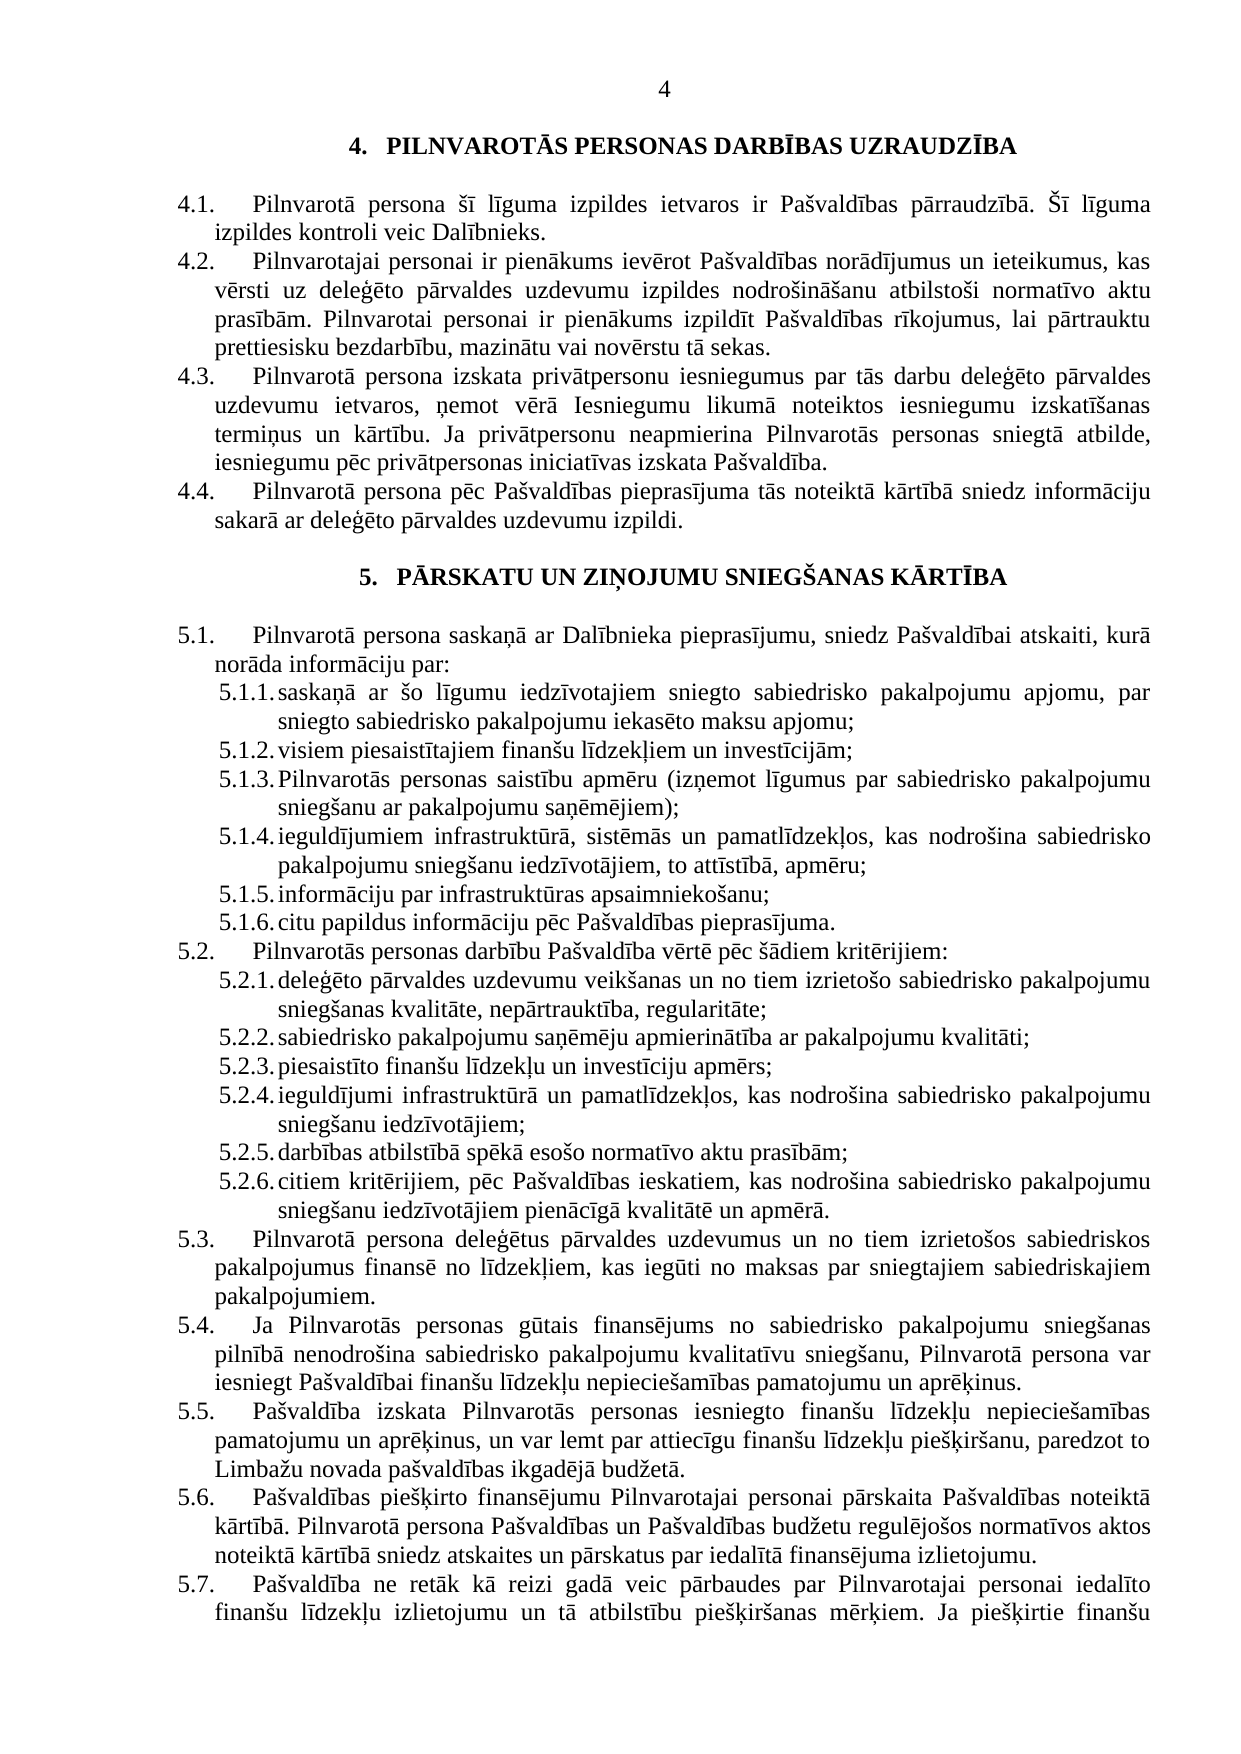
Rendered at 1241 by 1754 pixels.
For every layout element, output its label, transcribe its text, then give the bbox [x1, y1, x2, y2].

list informāciju par infrastruktūras apsaimniekošanu; [218, 879, 1152, 907]
list citiem kritērijiem, pēc Pašvaldības ieskatiem, kas nodrošina sabiedrisko pakalpojumu sniegšanu iedzīvotājiem pienācīgā kvalitātē un apmērā. [218, 1166, 1152, 1224]
list Ja Pilnvarotās personas gūtais finansējums no sabiedrisko pakalpojumu sniegšanas pilnībā nenodrošina sabiedrisko pakalpojumu kvalitatīvu sniegšanu, Pilnvarotā persona var iesniegt Pašvaldībai finanšu līdzekļu nepieciešamības pamatojumu un aprēķinus. [177, 1310, 1152, 1396]
list Pilnvarotā persona izskata privātpersonu iesniegumus par tās darbu deleģēto pārvaldes uzdevumu ietvaros, ņemot vērā Iesniegumu likumā noteiktos iesniegumu izskatīšanas termiņus un kārtību. Ja privātpersonu neapmierina Pilnvarotās personas sniegtā atbilde, iesniegumu pēc privātpersonas iniciatīvas izskata Pašvaldība. [177, 361, 1152, 476]
list visiem piesaistītajiem finanšu līdzekļiem un investīcijām; [218, 735, 1152, 764]
list ieguldījumi infrastruktūrā un pamatlīdzekļos, kas nodrošina sabiedrisko pakalpojumu sniegšanu iedzīvotājiem; [218, 1080, 1152, 1137]
list PILNVAROTĀS PERSONAS DARBĪBAS UZRAUDZĪBA [215, 131, 1152, 160]
list Pilnvarotās personas saistību apmēru (izņemot līgumus par sabiedrisko pakalpojumu sniegšanu ar pakalpojumu saņēmējiem); [218, 764, 1152, 821]
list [177, 1569, 1152, 1626]
list darbības atbilstībā spēkā esošo normatīvo aktu prasībām; [218, 1137, 1152, 1166]
list Pašvaldība izskata Pilnvarotās personas iesniegto finanšu līdzekļu nepieciešamības pamatojumu un aprēķinus, un var lemt par attiecīgu finanšu līdzekļu piešķiršanu, paredzot to Limbažu novada pašvaldības ikgadējā budžetā. [177, 1396, 1152, 1482]
list PĀRSKATU UN ZIŅOJUMU SNIEGŠANAS KĀRTĪBA [215, 562, 1152, 591]
list Pilnvarotās personas darbību Pašvaldība vērtē pēc šādiem kritērijiem: [177, 936, 1152, 965]
list citu papildus informāciju pēc Pašvaldības pieprasījuma. [218, 907, 1152, 936]
list piesaistīto finanšu līdzekļu un investīciju apmērs; [218, 1051, 1152, 1080]
list Pilnvarotā persona šī līguma izpildes ietvaros ir Pašvaldības pārraudzībā. Šī līguma izpildes kontroli veic Dalībnieks. [177, 189, 1152, 246]
list Pilnvarotā persona deleģētus pārvaldes uzdevumus un no tiem izrietošos sabiedriskos pakalpojumus finansē no līdzekļiem, kas iegūti no maksas par sniegtajiem sabiedriskajiem pakalpojumiem. [177, 1224, 1152, 1310]
list Pašvaldības piešķirto finansējumu Pilnvarotajai personai pārskaita Pašvaldības noteiktā kārtībā. Pilnvarotā persona Pašvaldības un Pašvaldības budžetu regulējošos normatīvos aktos noteiktā kārtībā sniedz atskaites un pārskatus par iedalītā finansējuma izlietojumu. [177, 1482, 1152, 1569]
list Pilnvarotā persona pēc Pašvaldības pieprasījuma tās noteiktā kārtībā sniedz informāciju sakarā ar deleģēto pārvaldes uzdevumu izpildi. [177, 476, 1152, 534]
list Pilnvarotajai personai ir pienākums ievērot Pašvaldības norādījumus un ieteikumus, kas vērsti uz deleģēto pārvaldes uzdevumu izpildes nodrošināšanu atbilstoši normatīvo aktu prasībām. Pilnvarotai personai ir pienākums izpildīt Pašvaldības rīkojumus, lai pārtrauktu prettiesisku bezdarbību, mazinātu vai novērstu tā sekas. [177, 246, 1152, 361]
list sabiedrisko pakalpojumu saņēmēju apmierinātība ar pakalpojumu kvalitāti; [218, 1022, 1152, 1051]
list saskaņā ar šo līgumu iedzīvotajiem sniegto sabiedrisko pakalpojumu apjomu, par sniegto sabiedrisko pakalpojumu iekasēto maksu apjomu; [218, 677, 1152, 735]
list deleģēto pārvaldes uzdevumu veikšanas un no tiem izrietošo sabiedrisko pakalpojumu sniegšanas kvalitāte, nepārtrauktība, regularitāte; [218, 965, 1152, 1022]
list ieguldījumiem infrastruktūrā, sistēmās un pamatlīdzekļos, kas nodrošina sabiedrisko pakalpojumu sniegšanu iedzīvotājiem, to attīstībā, apmēru; [218, 821, 1152, 879]
list Pilnvarotā persona saskaņā ar Dalībnieka pieprasījumu, sniedz Pašvaldībai atskaiti, kurā norāda informāciju par: [177, 620, 1152, 677]
